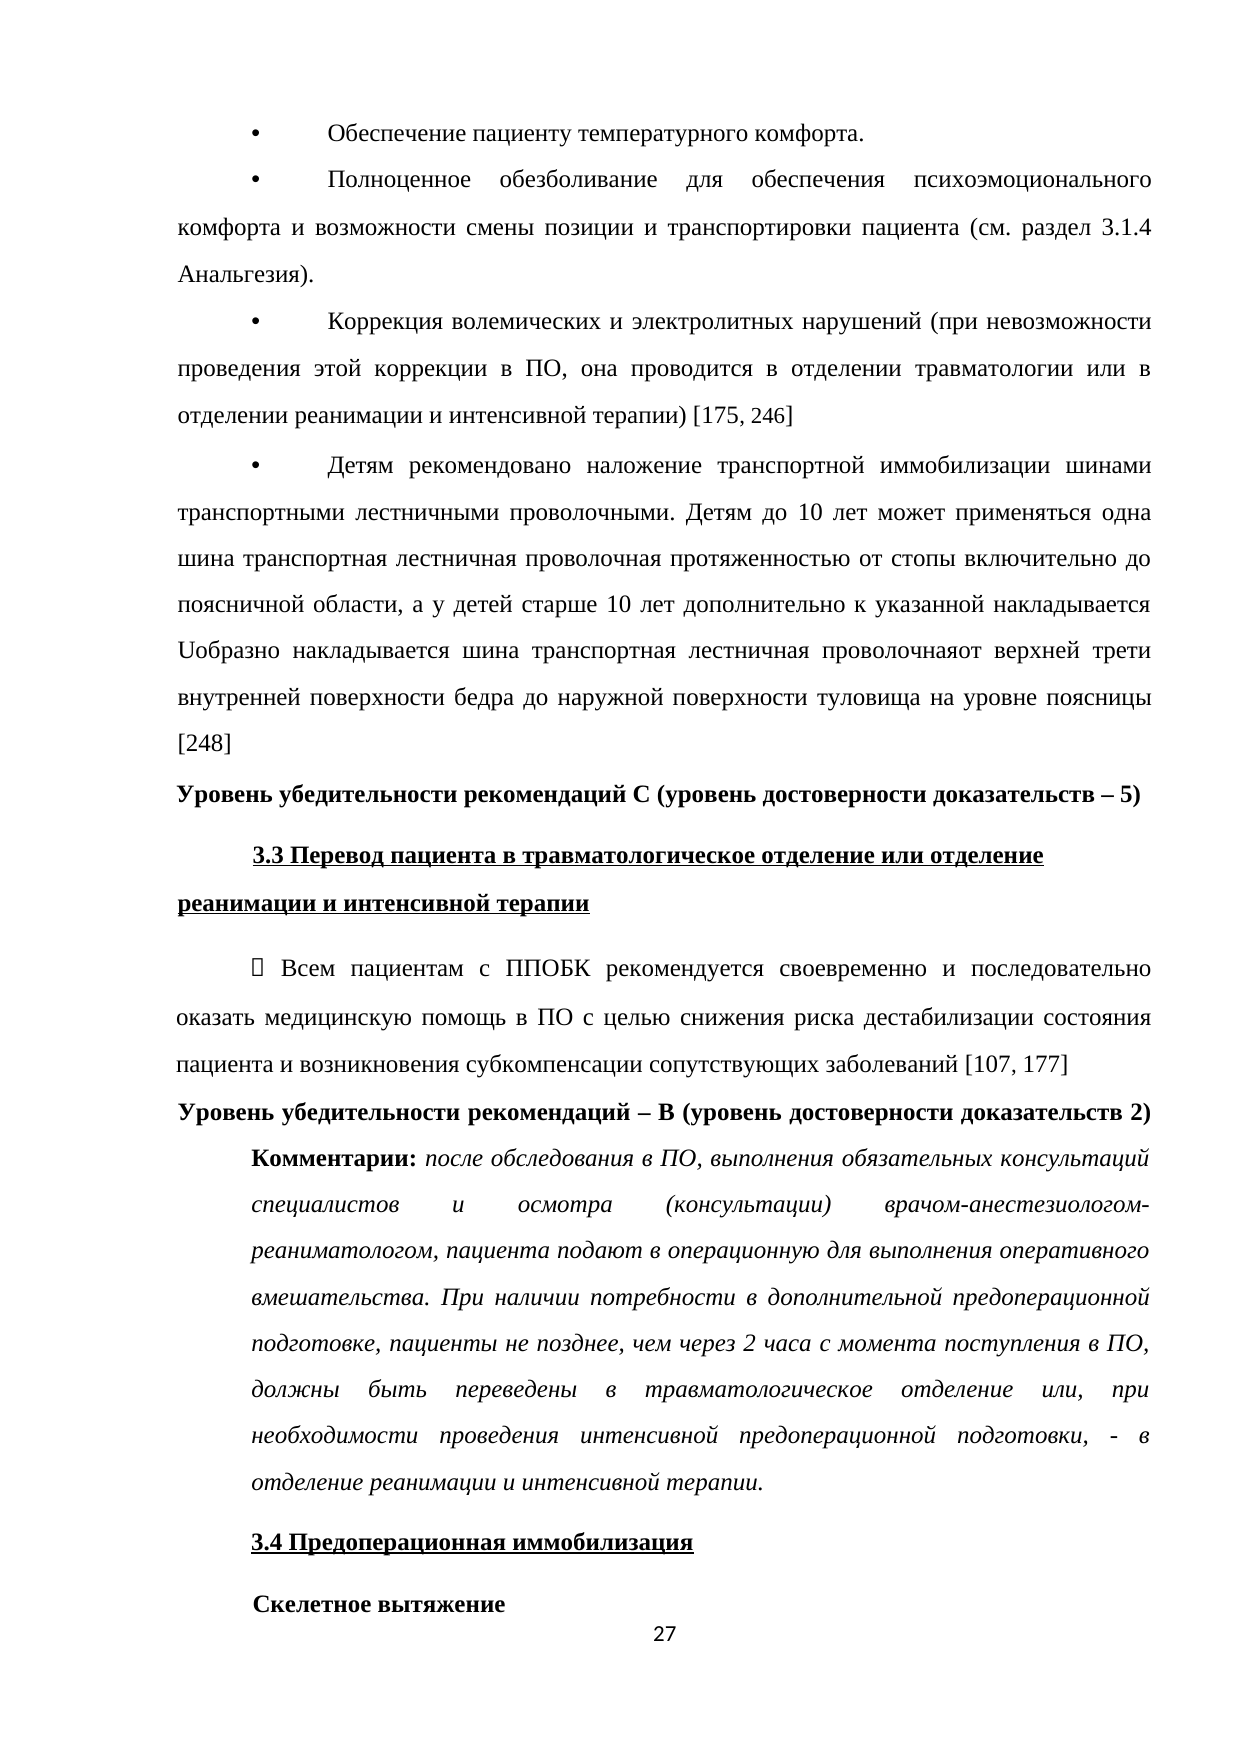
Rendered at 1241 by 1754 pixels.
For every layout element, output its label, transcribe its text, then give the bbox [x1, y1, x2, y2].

list Детям рекомендовано наложение транспортной иммобилизации шинами транспортными лестничными проволочными. Детям до 10 лет может применяться одна шина транспортная лестничная проволочная протяженностью от стопы включительно до поясничной области, а у детей старше 10 лет дополнительно к указанной накладывается Uобразно накладывается шина транспортная лестничная проволочнаяот верхней трети внутренней поверхности бедра до наружной поверхности туловища на уровне поясницы [248] [177, 450, 1152, 757]
list Коррекция волемических и электролитных нарушений (при невозможности проведения этой коррекции в ПО, она проводится в отделении травматологии или в отделении реанимации и интенсивной терапии) [175, 246] [177, 306, 1152, 429]
text Уровень убедительности рекомендаций – В (уровень достоверности доказательств 2) Комментарии: после обследования в ПО, выполнения обязательных консультаций специалистов и осмотра (консультации) врачом-анестезиологом-реаниматологом, пациента подают в операционную для выполнения оперативного вмешательства. При наличии потребности в дополнительной предоперационной подготовке, пациенты не позднее, чем через 2 часа с момента поступления в ПО, должны быть переведены в травматологическое отделение или, при необходимости проведения интенсивной предоперационной подготовки, - в отделение реанимации и интенсивной терапии. [177, 1097, 1153, 1495]
list Обеспечение пациенту температурного комфорта. [177, 118, 1152, 147]
text Уровень убедительности рекомендаций С (уровень достоверности доказательств – 5) [176, 779, 1153, 808]
subtitle 3.3 Перевод пациента в травматологическое отделение или отделение реанимации и интенсивной терапии [177, 840, 1157, 916]
text Скелетное вытяжение [252, 1589, 1153, 1618]
text  Всем пациентам с ППОБК рекомендуется своевременно и последовательно оказать медицинскую помощь в ПО с целью снижения риска дестабилизации состояния пациента и возникновения субкомпенсации сопутствующих заболеваний [107, 177] [176, 949, 1152, 1078]
subtitle 3.4 Предоперационная иммобилизация [251, 1527, 1157, 1556]
list Полноценное обезболивание для обеспечения психоэмоционального комфорта и возможности смены позиции и транспортировки пациента (см. раздел 3.1.4 Анальгезия). [177, 164, 1152, 287]
